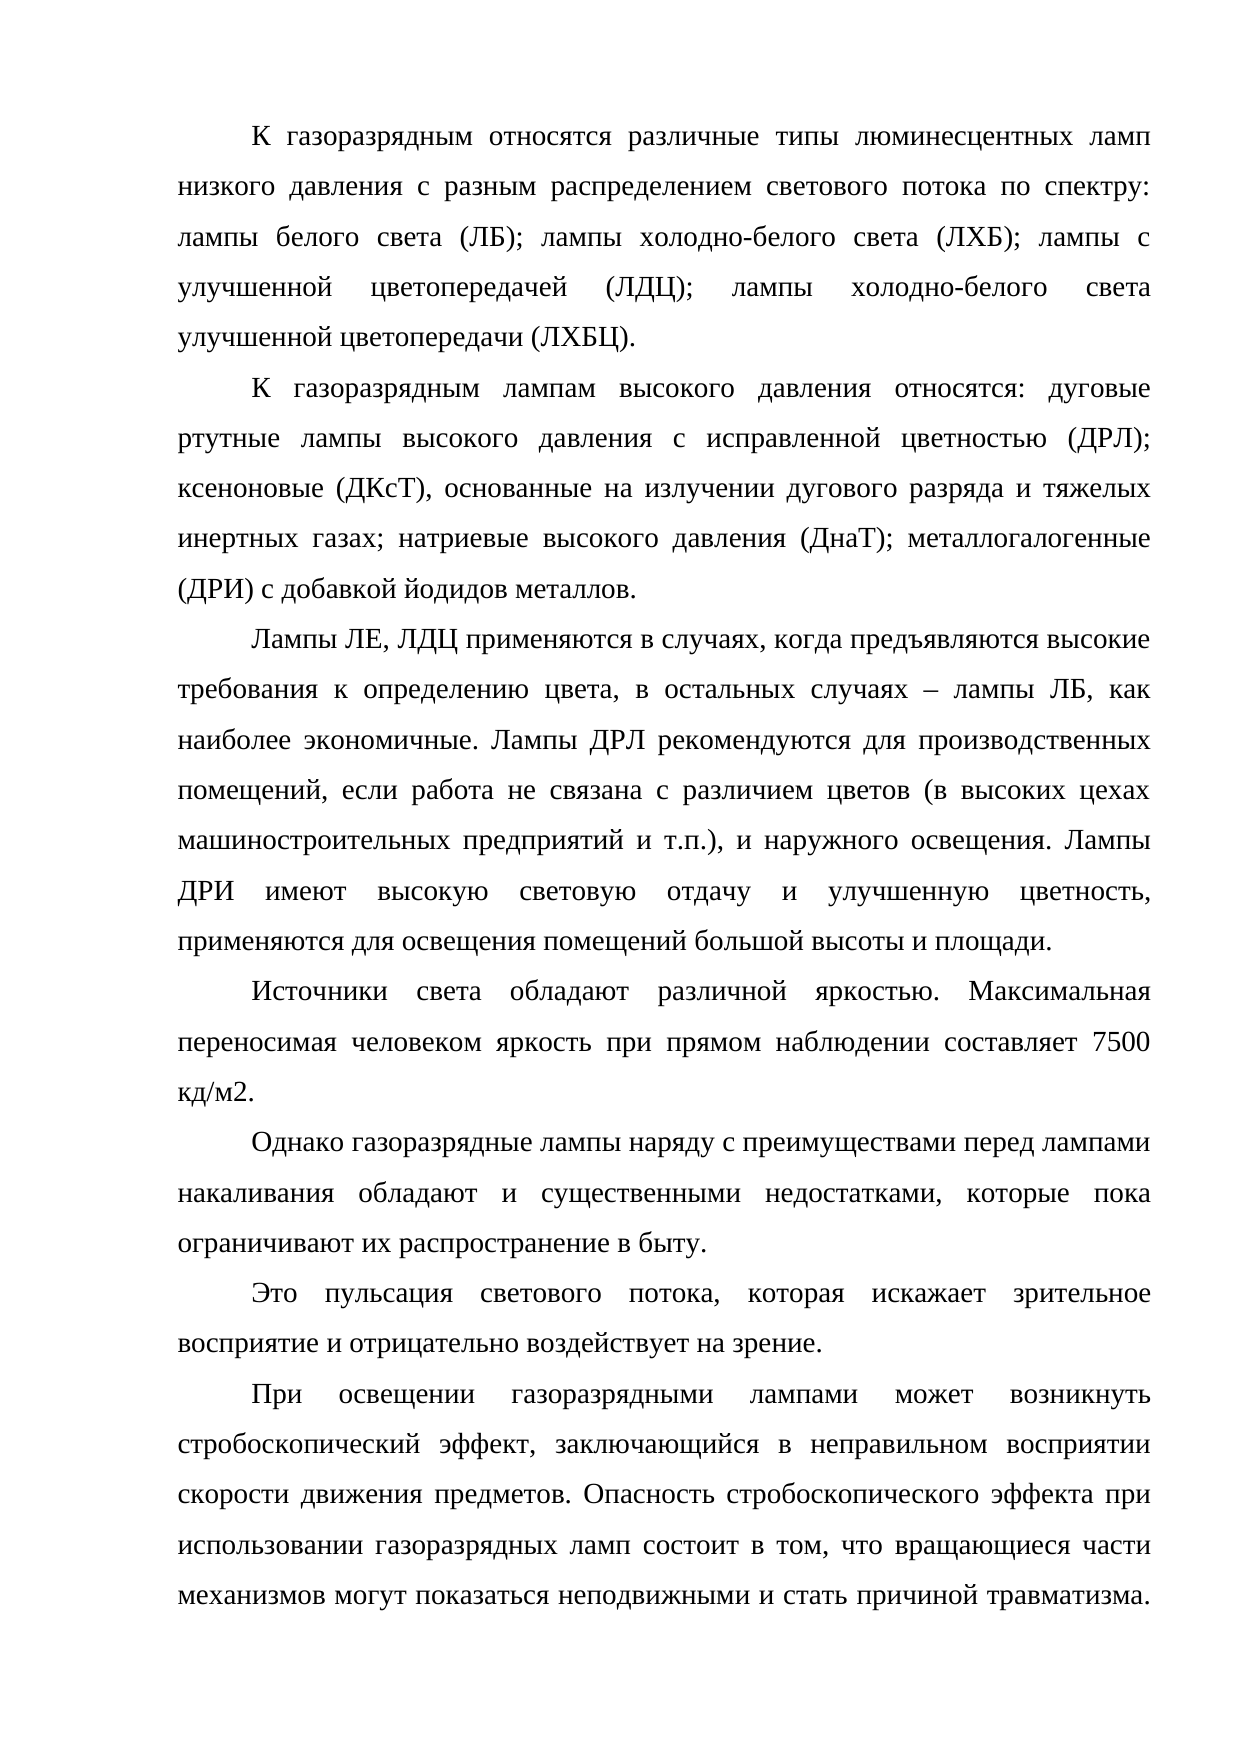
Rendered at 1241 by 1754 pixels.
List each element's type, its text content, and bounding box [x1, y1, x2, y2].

text К газоразрядным относятся различные типы люминесцентных ламп низкого давления с разным распределением светового потока по спектру: лампы белого света (ЛБ); лампы холодно-белого света (ЛХБ); лампы с улучшенной цветопередачей (ЛДЦ); лампы холодно-белого света улучшенной цветопередачи (ЛХБЦ). [177, 118, 1152, 353]
text Источники света обладают различной яркостью. Максимальная переносимая человеком яркость при прямом наблюдении составляет 7500 кд/м2. [177, 973, 1152, 1108]
text Однако газоразрядные лампы наряду с преимуществами перед лампами накаливания обладают и существенными недостатками, которые пока ограничивают их распространение в быту. [177, 1124, 1152, 1258]
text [177, 1376, 1152, 1611]
text Это пульсация светового потока, которая искажает зрительное восприятие и отрицательно воздействует на зрение. [177, 1275, 1152, 1359]
text К газоразрядным лампам высокого давления относятся: дуговые ртутные лампы высокого давления с исправленной цветностью (ДРЛ); ксеноновые (ДКсТ), основанные на излучении дугового разряда и тяжелых инертных газах; натриевые высокого давления (ДнаТ); металлогалогенные (ДРИ) с добавкой йодидов металлов. [177, 370, 1152, 604]
text Лампы ЛЕ, ЛДЦ применяются в случаях, когда предъявляются высокие требования к определению цвета, в остальных случаях – лампы ЛБ, как наиболее экономичные. Лампы ДРЛ рекомендуются для производственных помещений, если работа не связана с различием цветов (в высоких цехах машиностроительных предприятий и т.п.), и наружного освещения. Лампы ДРИ имеют высокую световую отдачу и улучшенную цветность, применяются для освещения помещений большой высоты и площади. [177, 621, 1152, 957]
